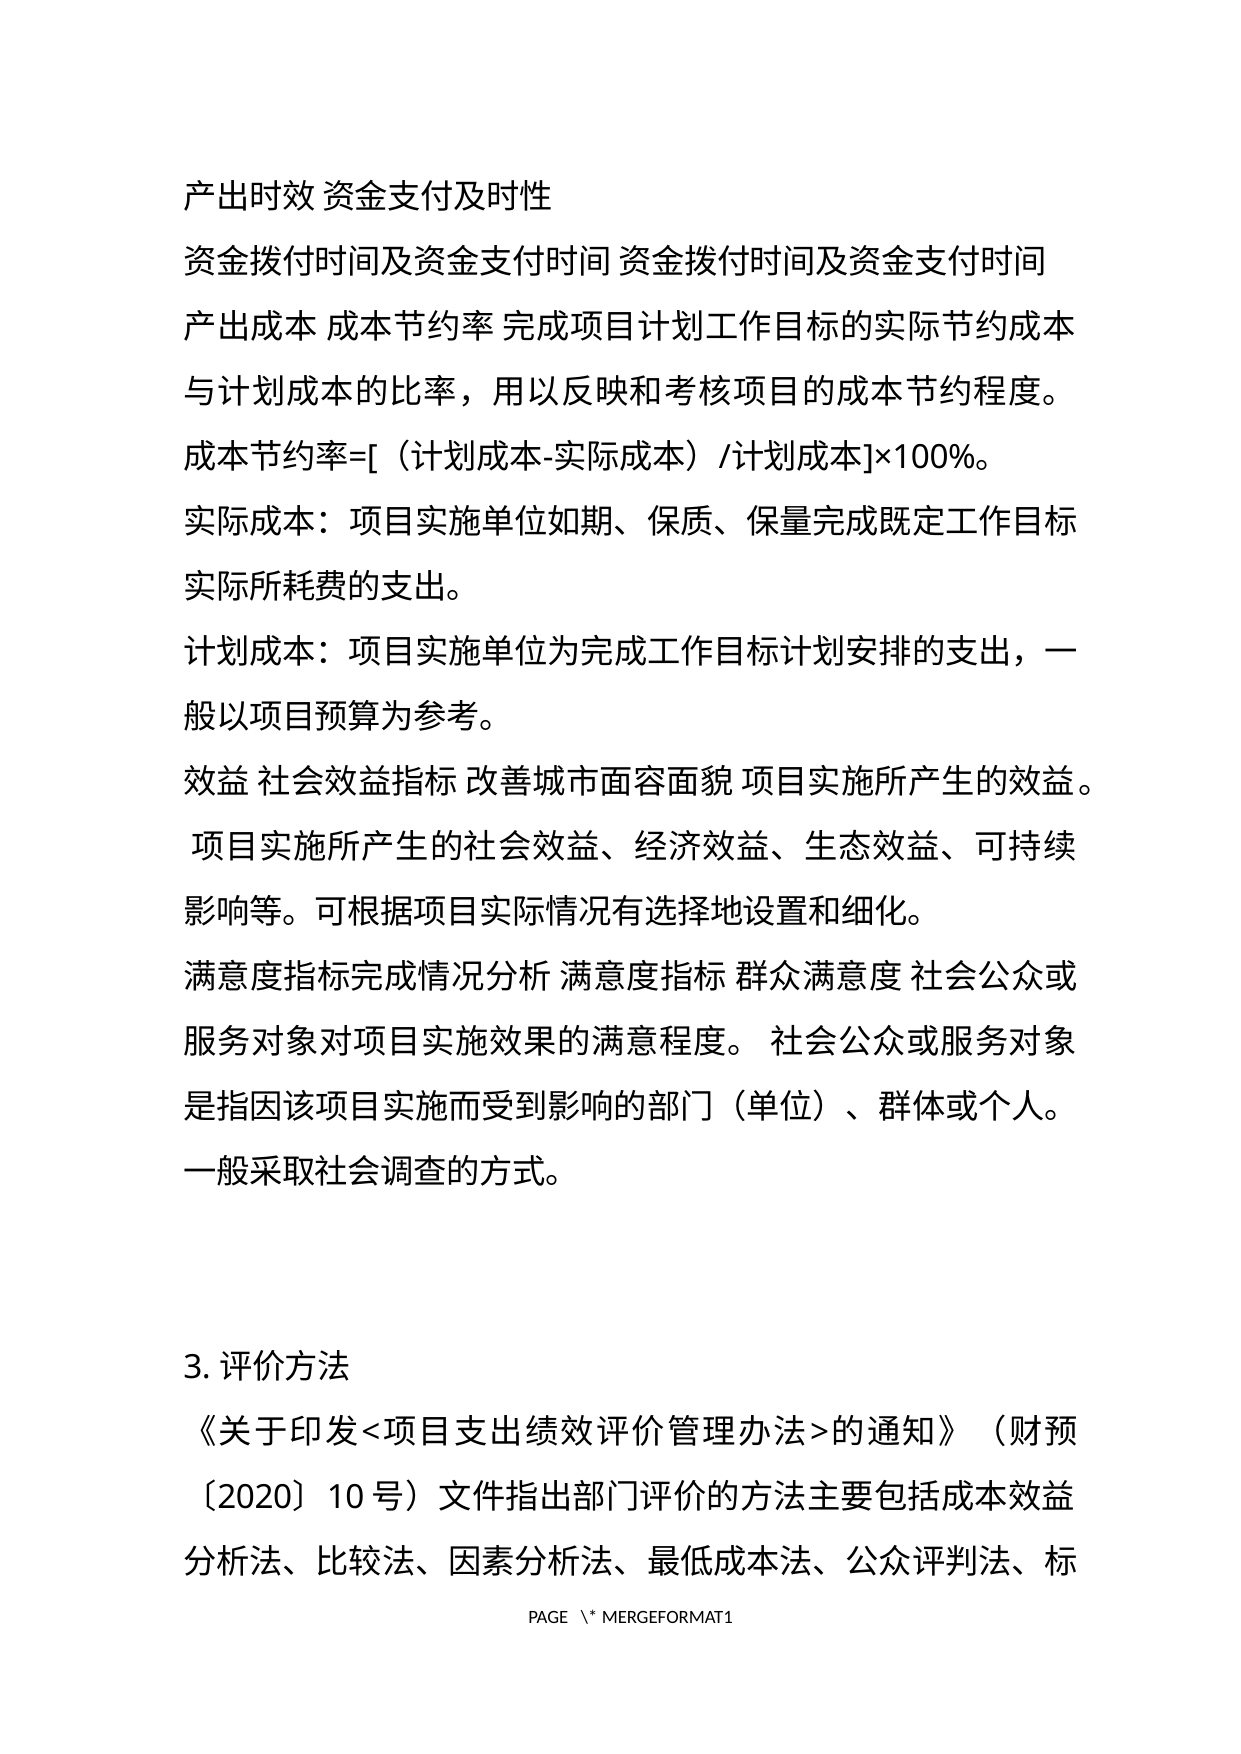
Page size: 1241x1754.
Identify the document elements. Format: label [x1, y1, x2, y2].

text [183, 162, 1078, 1592]
